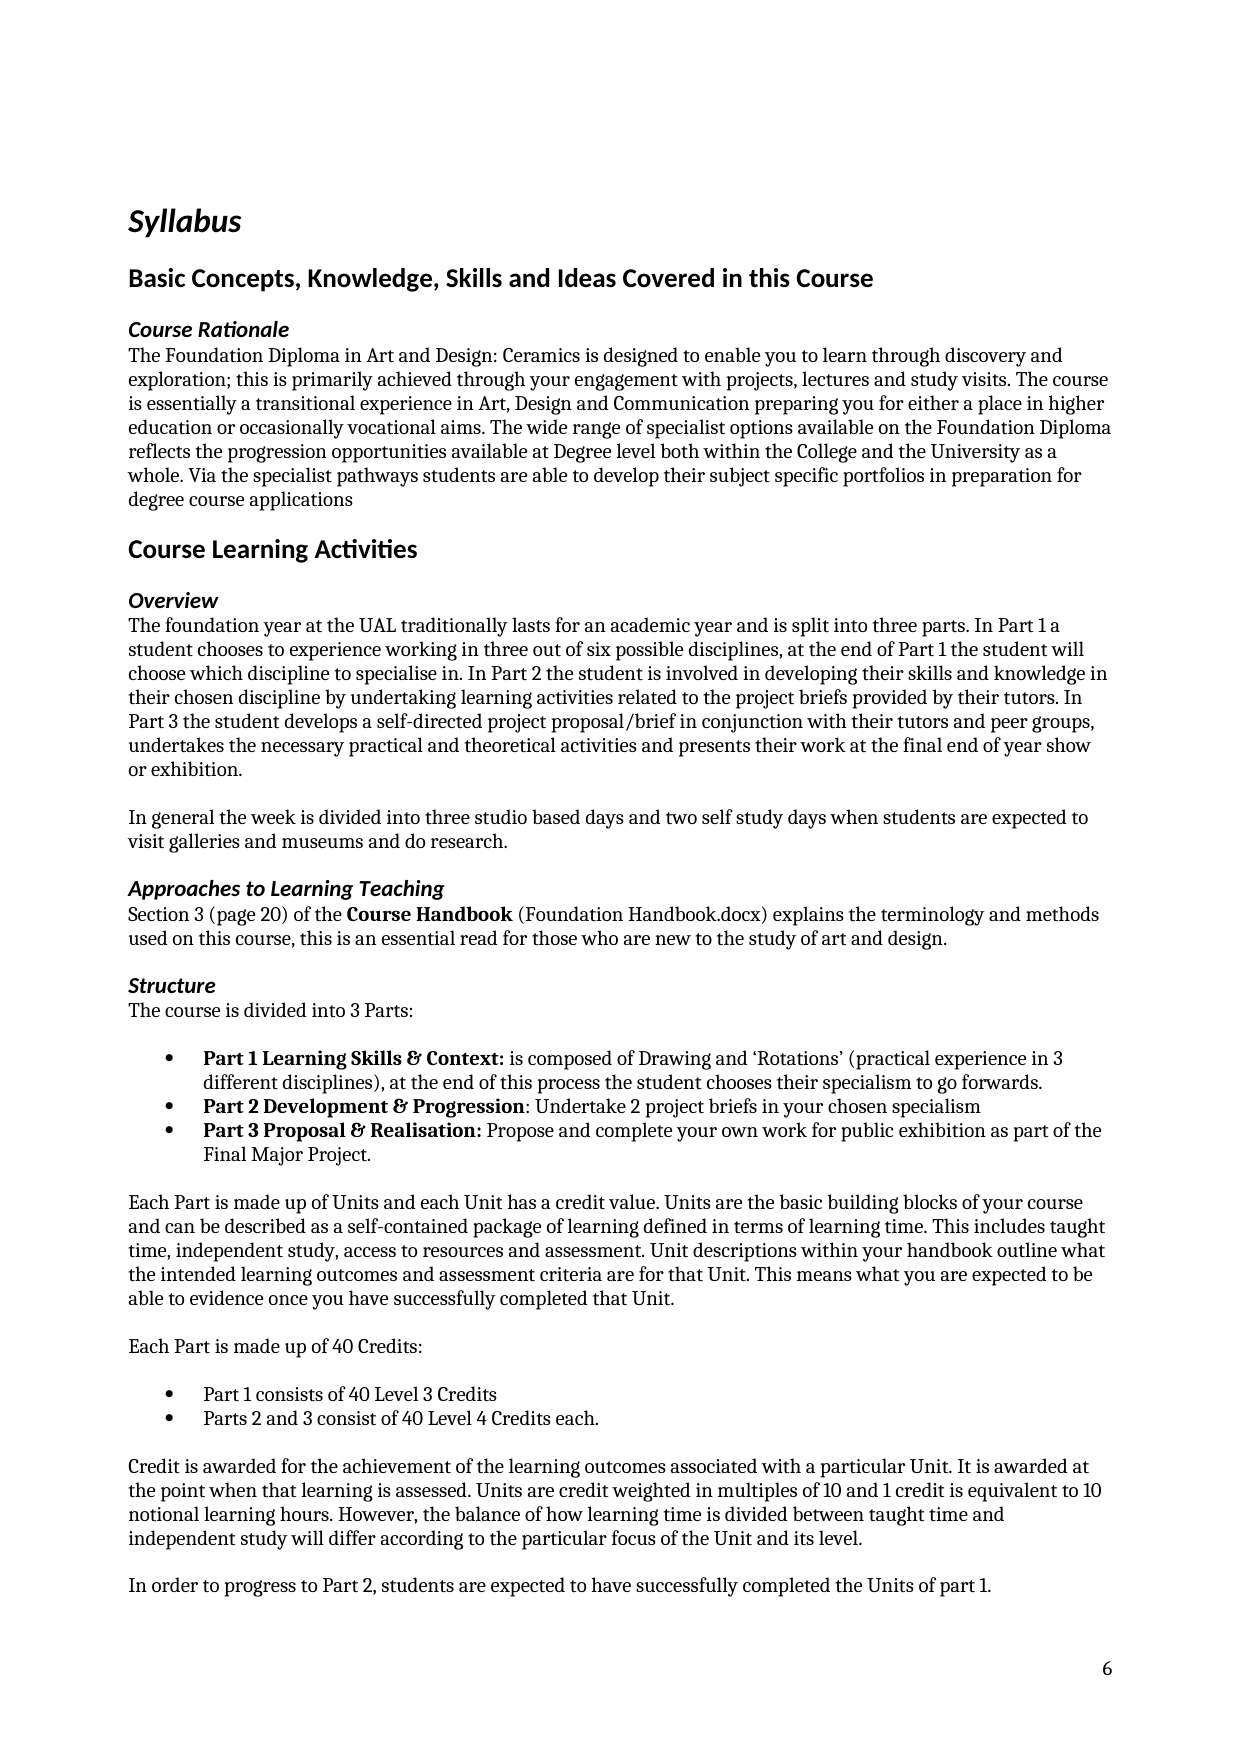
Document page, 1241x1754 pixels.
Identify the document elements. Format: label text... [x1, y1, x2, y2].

text In general the week is divided into three studio based days and two self study days when students are expected to visit galleries and museums and do research. [128, 806, 1112, 853]
subtitle Course Learning Activities [128, 532, 1112, 565]
list Parts 2 and 3 consist of 40 Level 4 Credits each. [166, 1406, 1112, 1430]
text The course is divided into 3 Parts: [128, 999, 1112, 1023]
subtitle Structure [128, 971, 1112, 999]
subtitle Overview [128, 586, 1112, 614]
text The foundation year at the UAL traditionally lasts for an academic year and is split into three parts. In Part 1 a student chooses to experience working in three out of six possible disciplines, at the end of Part 1 the student will choose which discipline to specialise in. In Part 2 the student is involved in developing their skills and knowledge in their chosen discipline by undertaking learning activities related to the project briefs provided by their tutors. In Part 3 the student develops a self-directed project proposal/brief in conjunction with their tutors and peer groups, undertakes the necessary practical and theoretical activities and presents their work at the final end of year show or exhibition. [128, 614, 1112, 782]
text In order to progress to Part 2, students are expected to have successfully completed the Units of part 1. [128, 1574, 1112, 1598]
list Part 3 Proposal & Realisation: Propose and complete your own work for public exhibition as part of the Final Major Project. [166, 1119, 1112, 1167]
text Credit is awarded for the achievement of the learning outcomes associated with a particular Unit. It is awarded at the point when that learning is assessed. Units are credit weighted in multiples of 10 and 1 credit is equivalent to 10 notional learning hours. However, the balance of how learning time is divided between taught time and independent study will differ according to the particular focus of the Unit and its level. [128, 1454, 1112, 1550]
list Part 2 Development & Progression: Undertake 2 project briefs in your chosen specialism [166, 1095, 1112, 1119]
text The Foundation Diploma in Art and Design: Ceramics is designed to enable you to learn through discovery and exploration; this is primarily achieved through your engagement with projects, lectures and study visits. The course is essentially a transitional experience in Art, Design and Communication preparing you for either a place in higher education or occasionally vocational aims. The wide range of specialist options available on the Foundation Diploma reflects the progression opportunities available at Degree level both within the College and the University as a whole. Via the specialist pathways students are able to develop their subject specific portfolios in preparation for degree course applications [128, 343, 1112, 511]
list Part 1 Learning Skills & Context: is composed of Drawing and ‘Rotations’ (practical experience in 3 different disciplines), at the end of this process the student chooses their specialism to go forwards. [166, 1047, 1112, 1095]
subtitle Approaches to Learning Teaching [128, 874, 1112, 902]
list Part 1 consists of 40 Level 3 Credits [166, 1382, 1112, 1406]
text Each Part is made up of Units and each Unit has a credit value. Units are the basic building blocks of your course and can be described as a self-contained package of learning defined in terms of learning time. This includes taught time, independent study, access to resources and assessment. Unit descriptions within your handbook outline what the intended learning outcomes and assessment criteria are for that Unit. This means what you are expected to be able to evidence once you have successfully completed that Unit. [128, 1191, 1112, 1311]
text Each Part is made up of 40 Credits: [128, 1334, 1112, 1358]
subtitle Basic Concepts, Knowledge, Skills and Ideas Covered in this Course [128, 262, 1112, 294]
subtitle Syllabus [128, 200, 1112, 241]
text Section 3 (page 20) of the Course Handbook (Foundation Handbook.docx) explains the terminology and methods used on this course, this is an essential read for those who are new to the study of art and design. [128, 902, 1112, 950]
subtitle Course Rationale [128, 315, 1112, 343]
